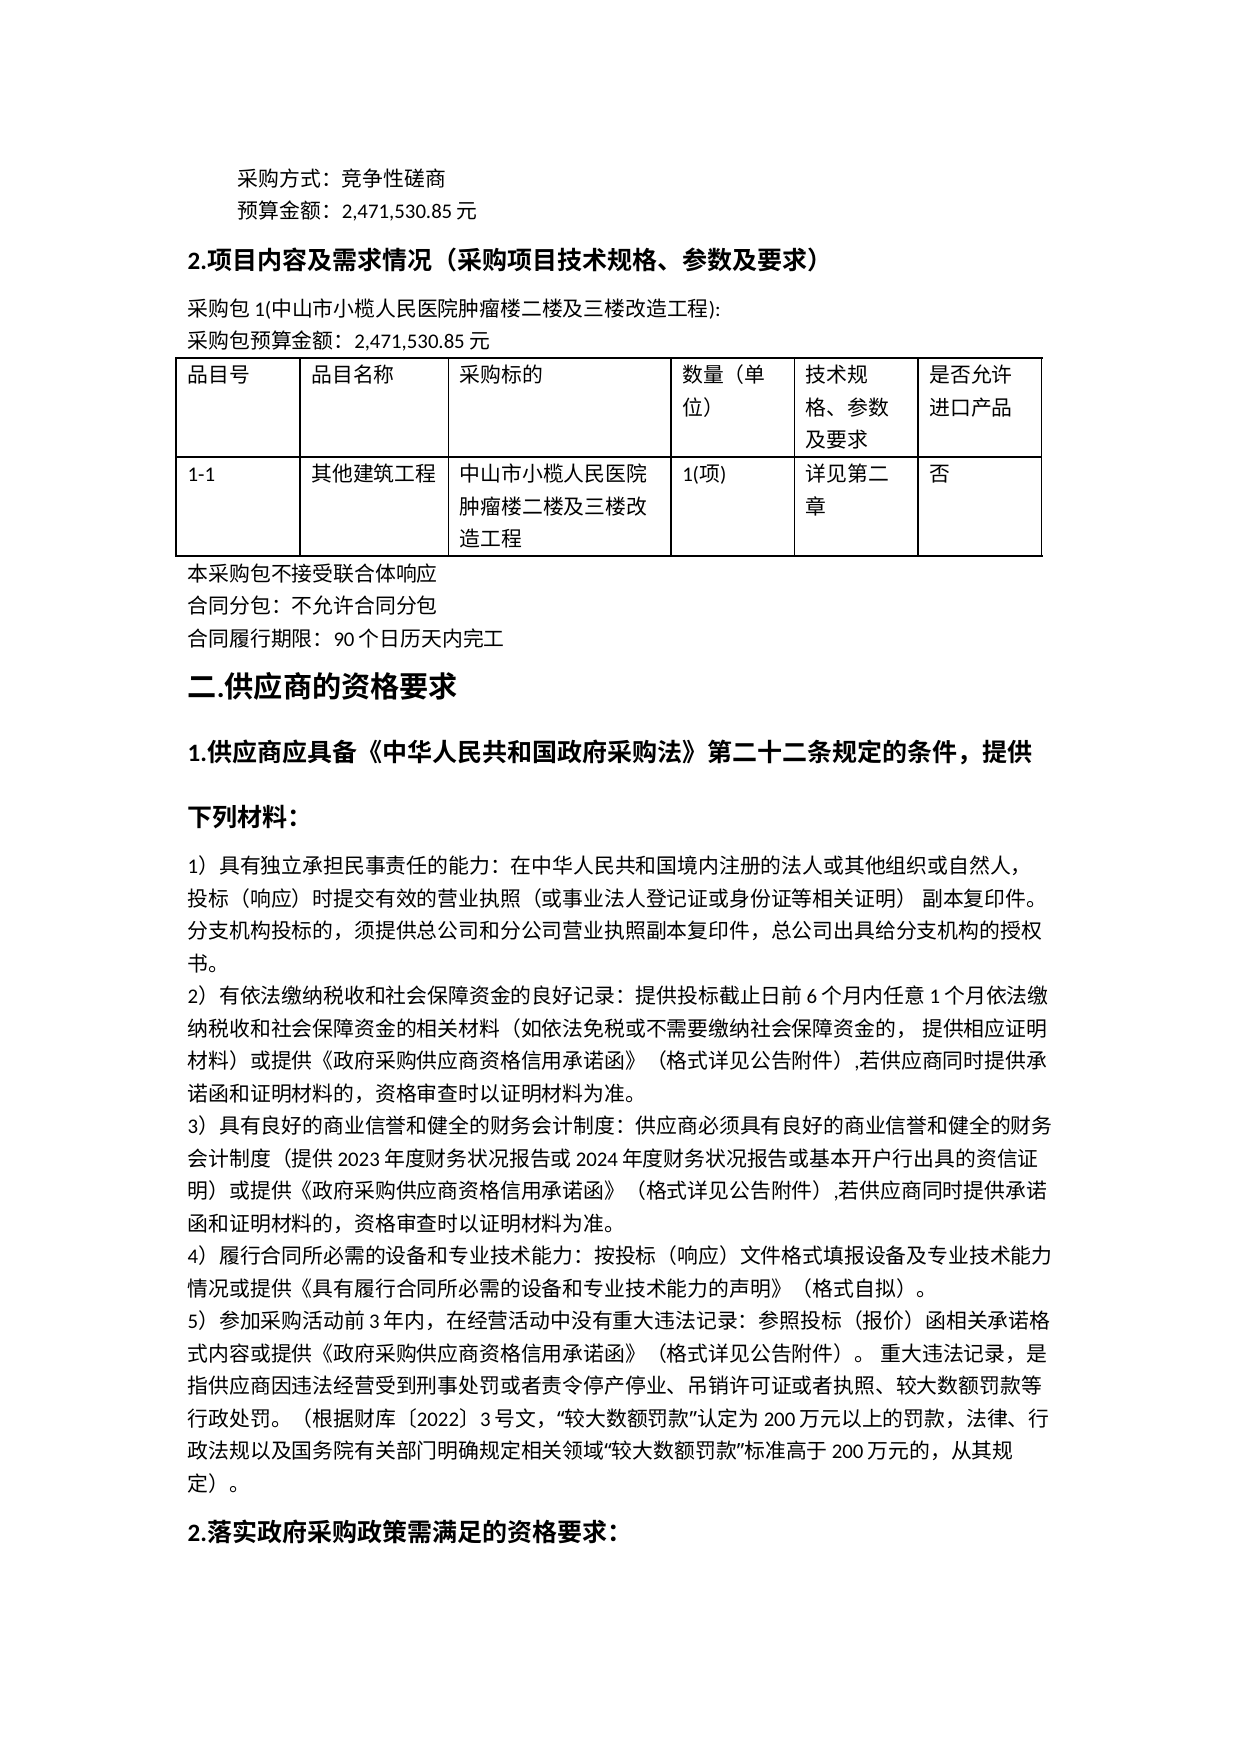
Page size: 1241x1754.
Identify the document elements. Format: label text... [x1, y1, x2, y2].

text 合同履行期限：90个日历天内完工 [187, 622, 1053, 654]
table_cell 中山市小榄人民医院肿瘤楼二楼及三楼改造工程 [449, 458, 670, 555]
text 本采购包不接受联合体响应 [187, 557, 1053, 589]
table_cell 其他建筑工程 [301, 458, 448, 555]
text 2.项目内容及需求情况（采购项目技术规格、参数及要求） [187, 227, 1053, 292]
table_cell 否 [919, 458, 1041, 555]
table_cell 1(项) [672, 458, 794, 555]
text 采购包1(中山市小榄人民医院肿瘤楼二楼及三楼改造工程): [187, 292, 1053, 324]
text 2.落实政府采购政策需满足的资格要求： [187, 1499, 1053, 1564]
table_header 品目号 [177, 359, 299, 456]
table_header 采购标的 [449, 359, 670, 456]
table_cell 1-1 [177, 458, 299, 555]
table_header 品目名称 [301, 359, 448, 456]
text 1）具有独立承担民事责任的能力：在中华人民共和国境内注册的法人或其他组织或自然人， 投标（响应）时提交有效的营业执照（或事业法人登记证或身份证等相关证明） 副本复印件。分支机构投标的，须提供总公司和分公司营业执照副本复印件，总公司出具给分支机构的授权书。 [187, 849, 1053, 979]
text 2）有依法缴纳税收和社会保障资金的良好记录：提供投标截止日前6个月内任意1个月依法缴纳税收和社会保障资金的相关材料（如依法免税或不需要缴纳社会保障资金的， 提供相应证明材料）或提供《政府采购供应商资格信用承诺函》（格式详见公告附件）,若供应商同时提供承诺函和证明材料的，资格审查时以证明材料为准。 [187, 979, 1053, 1109]
text 5）参加采购活动前3年内，在经营活动中没有重大违法记录：参照投标（报价）函相关承诺格式内容或提供《政府采购供应商资格信用承诺函》（格式详见公告附件）。 重大违法记录，是指供应商因违法经营受到刑事处罚或者责令停产停业、吊销许可证或者执照、较大数额罚款等行政处罚。（根据财库〔2022〕3号文，“较大数额罚款”认定为200万元以上的罚款，法律、行政法规以及国务院有关部门明确规定相关领域“较大数额罚款”标准高于200万元的，从其规定）。 [187, 1304, 1053, 1499]
table_header 技术规格、参数及要求 [795, 359, 917, 456]
text 3）具有良好的商业信誉和健全的财务会计制度：供应商必须具有良好的商业信誉和健全的财务会计制度（提供2023年度财务状况报告或2024年度财务状况报告或基本开户行出具的资信证明）或提供《政府采购供应商资格信用承诺函》（格式详见公告附件）,若供应商同时提供承诺函和证明材料的，资格审查时以证明材料为准。 [187, 1109, 1053, 1239]
text 二.供应商的资格要求 [187, 654, 1053, 719]
text 合同分包：不允许合同分包 [187, 589, 1053, 622]
table_cell 详见第二章 [795, 458, 917, 555]
table_header 数量（单位） [672, 359, 794, 456]
text 1.供应商应具备《中华人民共和国政府采购法》第二十二条规定的条件，提供下列材料： [187, 719, 1053, 849]
text 预算金额：2,471,530.85元 [187, 194, 1053, 227]
table_header 是否允许进口产品 [919, 359, 1041, 456]
text 采购包预算金额：2,471,530.85元 [187, 324, 1053, 357]
text 采购方式：竞争性磋商 [187, 162, 1053, 194]
text 4）履行合同所必需的设备和专业技术能力：按投标（响应）文件格式填报设备及专业技术能力情况或提供《具有履行合同所必需的设备和专业技术能力的声明》（格式自拟）。 [187, 1239, 1053, 1304]
